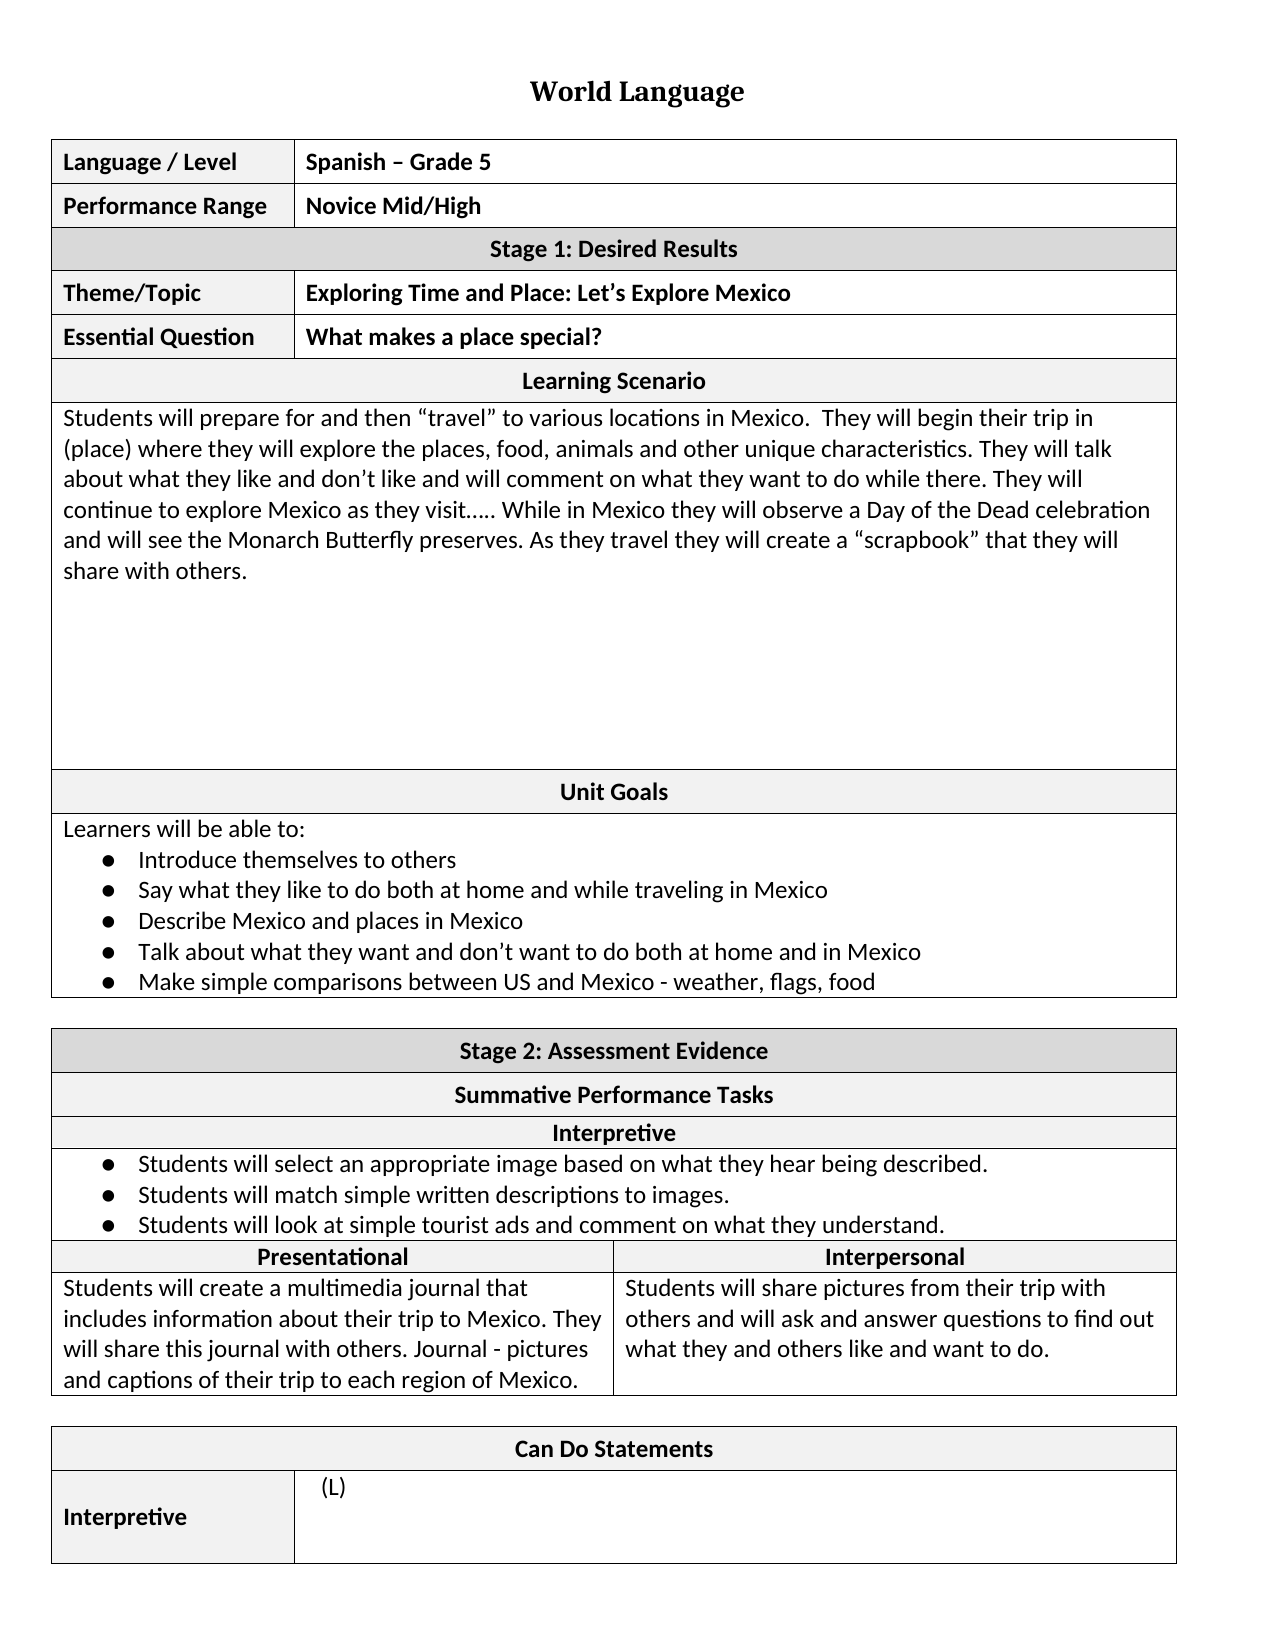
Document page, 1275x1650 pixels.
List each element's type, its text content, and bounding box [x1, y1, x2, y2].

table_cell Stage 1: Desired Results [52, 228, 1176, 270]
table_cell Interpersonal [614, 1241, 1176, 1272]
table_cell Theme/Topic [52, 271, 294, 314]
table_cell Unit Goals [52, 770, 1176, 813]
table_cell Exploring Time and Place: Let’s Explore Mexico [295, 271, 1176, 314]
table_cell Performance Range [52, 184, 294, 227]
table_cell Students will select an appropriate image based on what they hear being described. Students will match simple written descriptions to images. Students will look at simple tourist ads and comment on what they understand. [52, 1149, 1176, 1240]
table_cell Interpretive [52, 1117, 1176, 1147]
table_cell Students will create a multimedia journal that includes information about their trip to Mexico. They will share this journal with others. Journal - pictures and captions of their trip to each region of Mexico. [52, 1273, 613, 1395]
text World Language [75, 75, 1200, 108]
table_cell Summative Performance Tasks [52, 1073, 1176, 1116]
table_header Can Do Statements [52, 1427, 1176, 1470]
table_cell Learning Scenario [52, 359, 1176, 402]
table_cell (L) [295, 1471, 1176, 1563]
table_cell What makes a place special? [295, 315, 1176, 358]
table_cell Presentational [52, 1241, 613, 1272]
table_cell Essential Question [52, 315, 294, 358]
table_cell Students will prepare for and then “travel” to various locations in Mexico. They will begin their trip in (place) where they will explore the places, food, animals and other unique characteristics. They will talk about what they like and don’t like and will comment on what they want to do while there. They will continue to explore Mexico as they visit….. While in Mexico they will observe a Day of the Dead celebration and will see the Monarch Butterfly preserves. As they travel they will create a “scrapbook” that they will share with others. [52, 403, 1176, 769]
table_cell Interpretive [52, 1471, 294, 1563]
table_cell Learners will be able to: Introduce themselves to others Say what they like to do both at home and while traveling in Mexico Describe Mexico and places in Mexico Talk about what they want and don’t want to do both at home and in Mexico Make simple comparisons between US and Mexico - weather, flags, food [52, 814, 1176, 997]
table_header Stage 2: Assessment Evidence [52, 1029, 1176, 1072]
table_cell Students will share pictures from their trip with others and will ask and answer questions to find out what they and others like and want to do. [614, 1273, 1176, 1395]
table_header Spanish – Grade 5 [295, 140, 1176, 183]
table_header Language / Level [52, 140, 294, 183]
table_cell Novice Mid/High [295, 184, 1176, 227]
